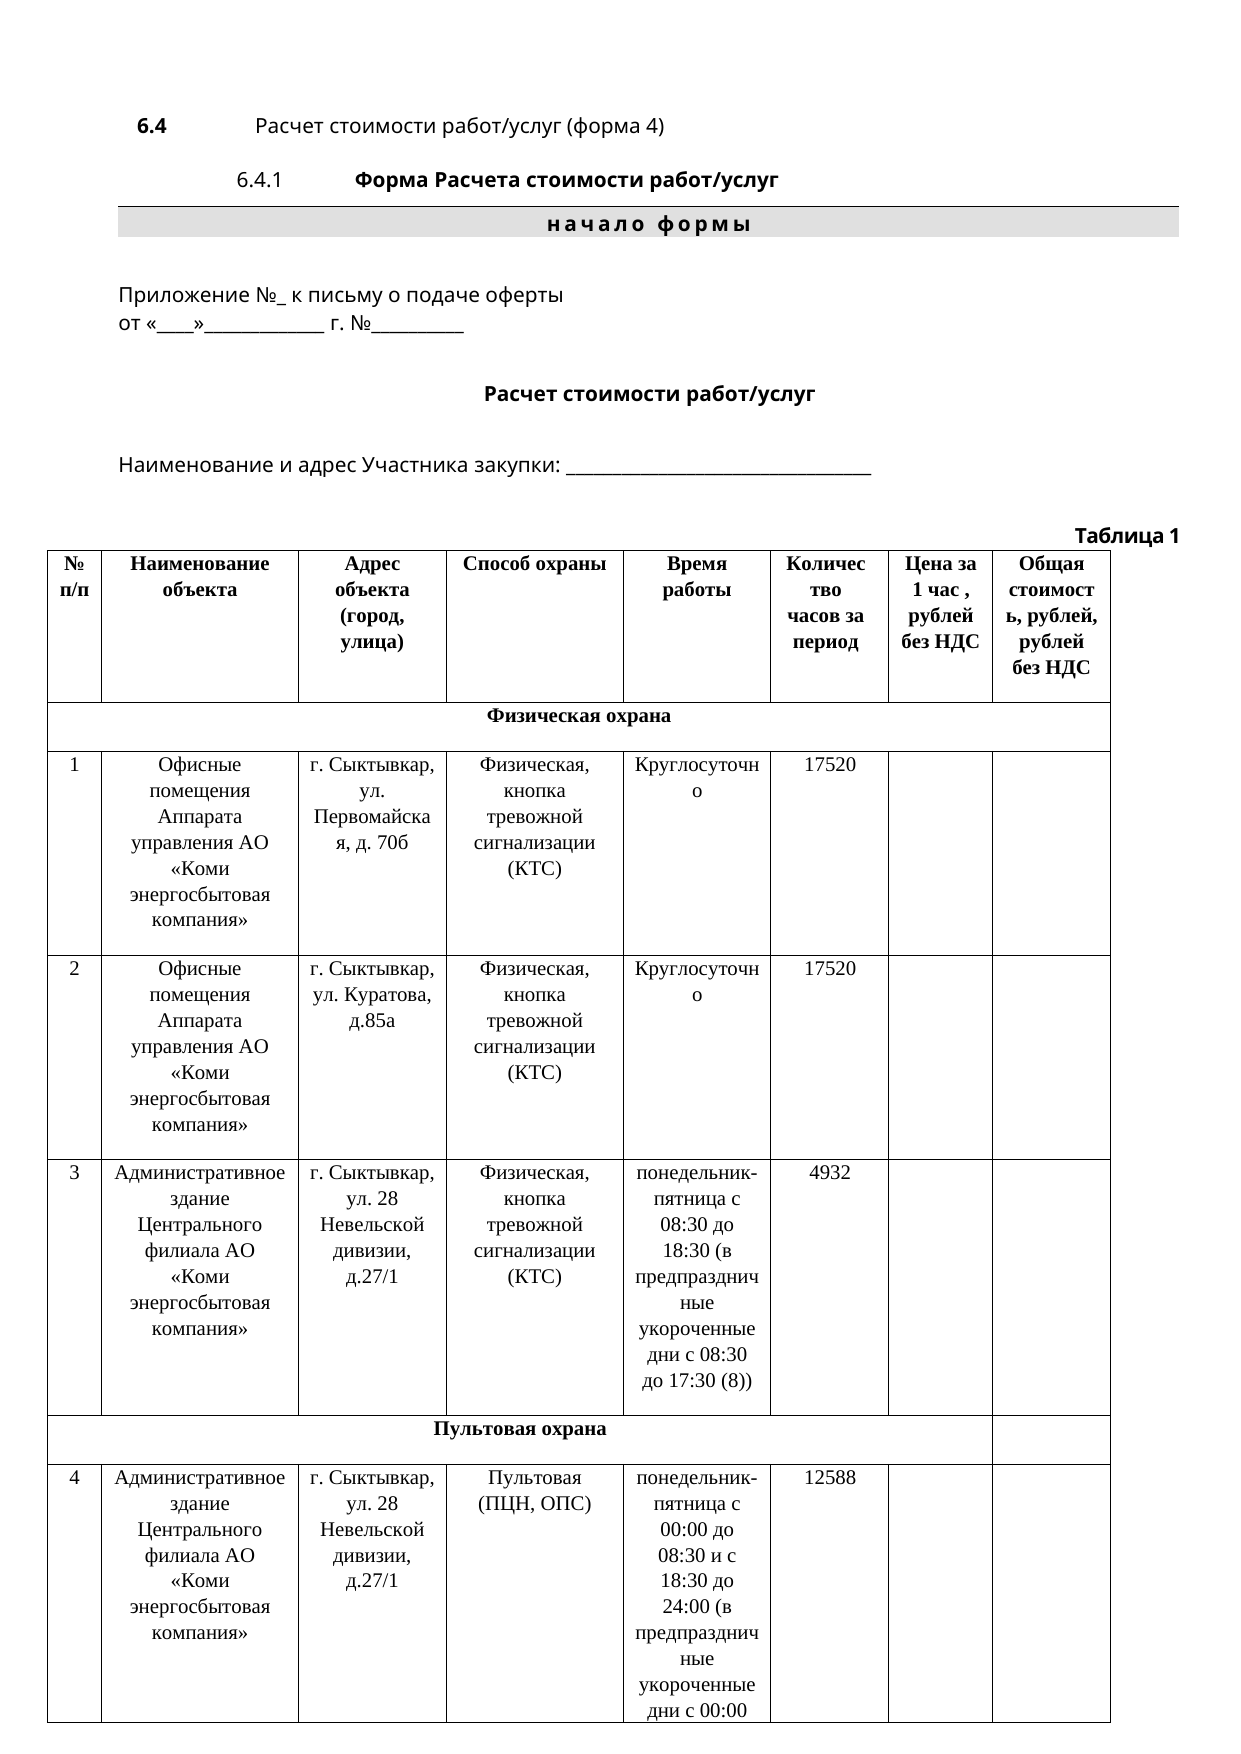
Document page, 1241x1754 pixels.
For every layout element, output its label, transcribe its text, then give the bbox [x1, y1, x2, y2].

text Таблица 1 [118, 521, 1181, 550]
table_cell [624, 1465, 770, 1722]
text Расчет стоимости работ/услуг [118, 379, 1181, 408]
table_cell г. Сыктывкар, ул. Первомайская, д. 70б [299, 752, 446, 955]
table_header Способ охраны [447, 551, 623, 702]
table_cell 4 [48, 1465, 101, 1722]
table_header № п/п [48, 551, 101, 702]
table_cell Круглосуточно [624, 956, 770, 1159]
table_cell г. Сыктывкар, ул. 28 Невельской дивизии, д.27/1 [299, 1160, 446, 1415]
table_header Цена за 1 час , рублей без НДС [889, 551, 992, 702]
text начало формы [118, 207, 1179, 237]
table_cell 2 [48, 956, 101, 1159]
table_header Адрес объекта (город, улица) [299, 551, 446, 702]
table_cell 1 [48, 752, 101, 955]
list Форма Расчета стоимости работ/услуг [236, 165, 1181, 193]
table_cell Физическая охрана [48, 703, 1110, 751]
table_cell 12588 [771, 1465, 888, 1722]
table_header Количество часов за период [771, 551, 888, 702]
table_cell [993, 752, 1110, 955]
text Приложение №_ к письму о подаче оферты от «____»_____________ г. №__________ [118, 280, 1181, 337]
table_cell Пультовая охрана [48, 1416, 992, 1464]
table_cell [993, 1465, 1110, 1722]
table_cell [889, 956, 992, 1159]
table_cell 4932 [771, 1160, 888, 1415]
table_cell 17520 [771, 752, 888, 955]
table_cell [889, 1160, 992, 1415]
table_cell понедельник-пятница с 08:30 до 18:30 (в предпраздничные укороченные дни с 08:30 до 17:30 (8)) [624, 1160, 770, 1415]
table_cell [993, 956, 1110, 1159]
table_cell Физическая, кнопка тревожной сигнализации (КТС) [447, 1160, 623, 1415]
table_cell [447, 1465, 623, 1722]
table_cell Офисные помещения Аппарата управления АО «Коми энергосбытовая компания» [102, 956, 298, 1159]
table_cell Офисные помещения Аппарата управления АО «Коми энергосбытовая компания» [102, 752, 298, 955]
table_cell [102, 1465, 298, 1722]
table_header Общая стоимость, рублей, рублей без НДС [993, 551, 1110, 702]
table_cell [889, 1465, 992, 1722]
table_cell 3 [48, 1160, 101, 1415]
table_cell Физическая, кнопка тревожной сигнализации (КТС) [447, 956, 623, 1159]
table_header Наименование объекта [102, 551, 298, 702]
table_cell [993, 1160, 1110, 1415]
table_cell Круглосуточно [624, 752, 770, 955]
table_cell 17520 [771, 956, 888, 1159]
table_cell [889, 752, 992, 955]
subtitle Расчет стоимости работ/услуг (форма 4) [137, 111, 1181, 140]
table_cell г. Сыктывкар, ул. Куратова, д.85а [299, 956, 446, 1159]
table_header Время работы [624, 551, 770, 702]
text Наименование и адрес Участника закупки: _________________________________ [118, 450, 1181, 479]
table_cell Административное здание Центрального филиала АО «Коми энергосбытовая компания» [102, 1160, 298, 1415]
table_cell Физическая, кнопка тревожной сигнализации (КТС) [447, 752, 623, 955]
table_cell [299, 1465, 446, 1722]
table_cell [993, 1416, 1110, 1464]
